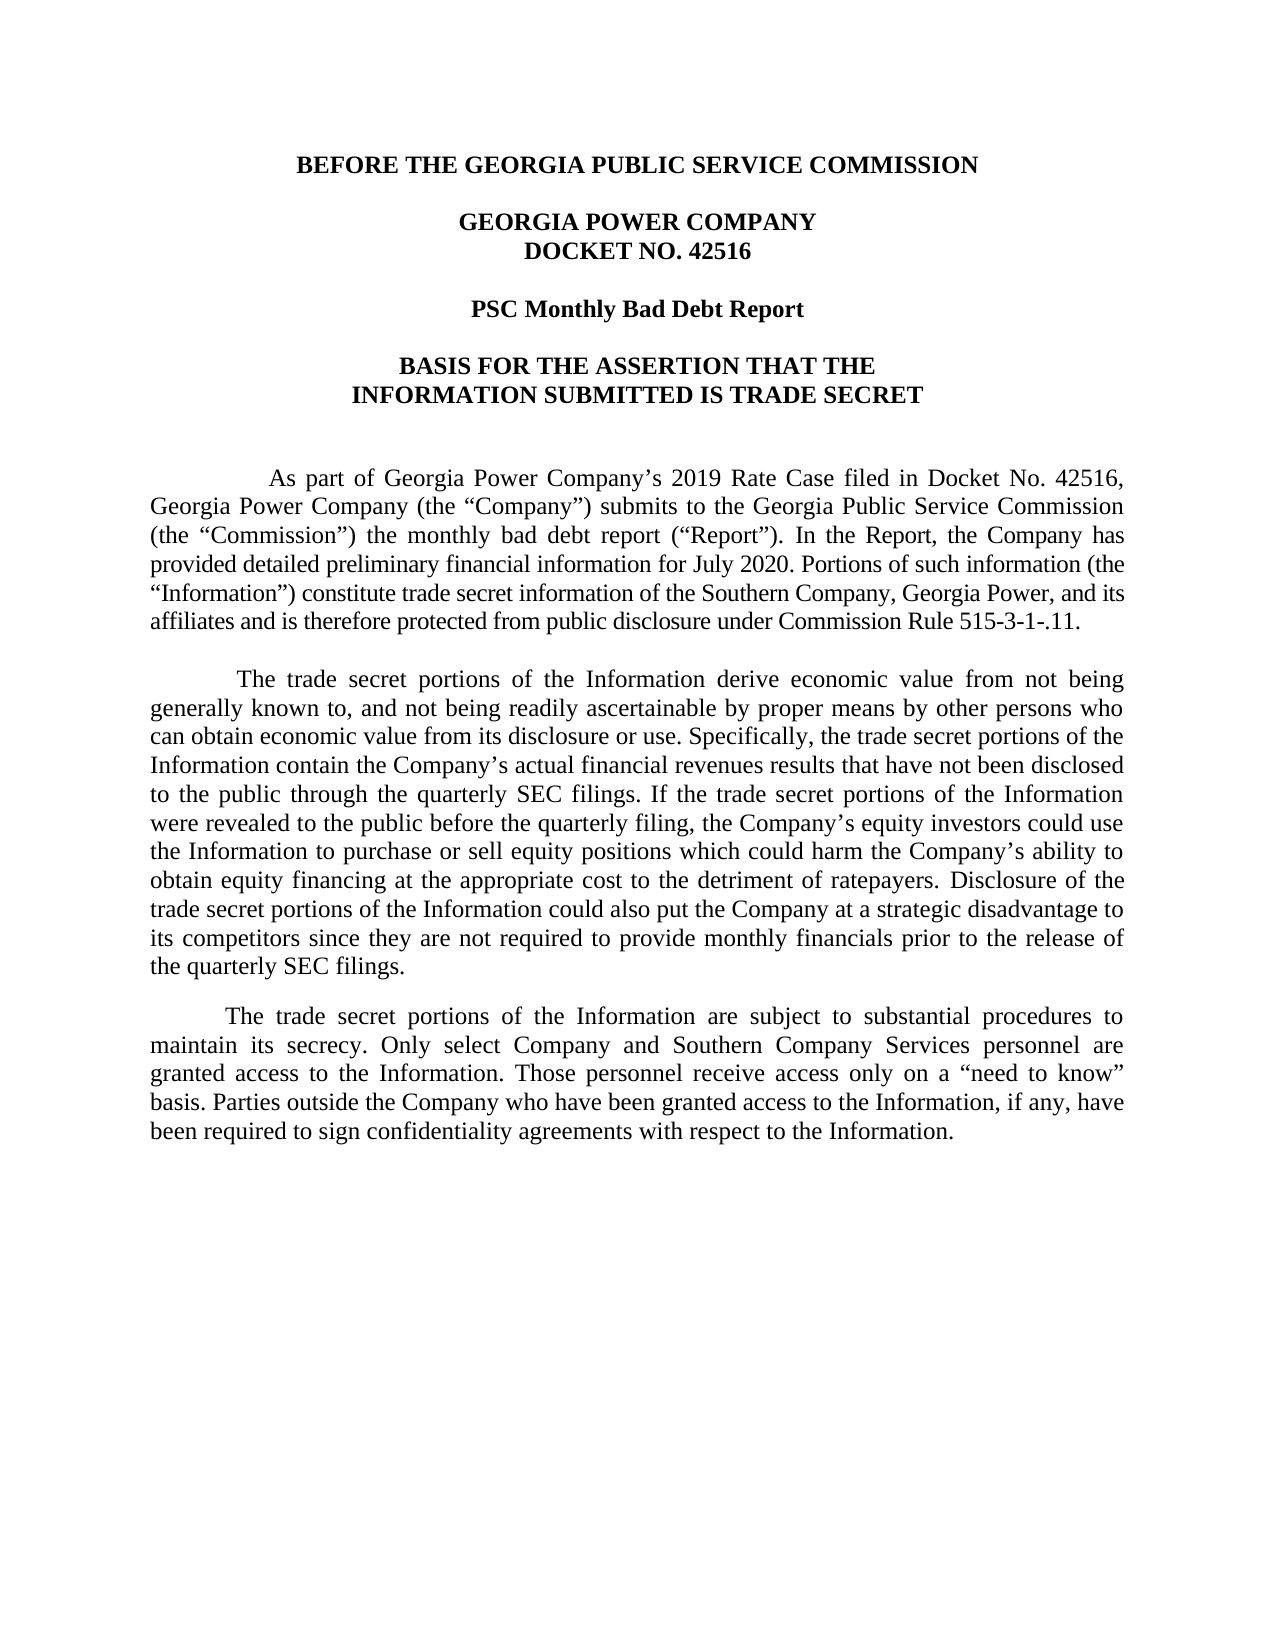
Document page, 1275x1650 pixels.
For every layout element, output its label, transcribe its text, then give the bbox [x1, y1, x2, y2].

text BEFORE THE GEORGIA PUBLIC SERVICE COMMISSION [150, 150, 1125, 179]
text The trade secret portions of the Information derive economic value from not being generally known to, and not being readily ascertainable by proper means by other persons who can obtain economic value from its disclosure or use. Specifically, the trade secret portions of the Information contain the Company’s actual financial revenues results that have not been disclosed to the public through the quarterly SEC filings. If the trade secret portions of the Information were revealed to the public before the quarterly filing, the Company’s equity investors could use the Information to purchase or sell equity positions which could harm the Company’s ability to obtain equity financing at the appropriate cost to the detriment of ratepayers. Disclosure of the trade secret portions of the Information could also put the Company at a strategic disadvantage to its competitors since they are not required to provide monthly financials prior to the release of the quarterly SEC filings. [150, 664, 1125, 980]
text As part of Georgia Power Company’s 2019 Rate Case filed in Docket No. 42516, Georgia Power Company (the “Company”) submits to the Georgia Public Service Commission (the “Commission”) the monthly bad debt report (“Report”). In the Report, the Company has provided detailed preliminary financial information for July 2020. Portions of such information (the “Information”) constitute trade secret information of the Southern Company, Georgia Power, and its affiliates and is therefore protected from public disclosure under Commission Rule 515-3-1-.11. [150, 463, 1125, 635]
text PSC Monthly Bad Debt Report [150, 294, 1125, 322]
text INFORMATION SUBMITTED IS TRADE SECRET [150, 380, 1125, 409]
text The trade secret portions of the Information are subject to substantial procedures to maintain its secrecy. Only select Company and Southern Company Services personnel are granted access to the Information. Those personnel receive access only on a “need to know” basis. Parties outside the Company who have been granted access to the Information, if any, have been required to sign confidentiality agreements with respect to the Information. [150, 1001, 1125, 1145]
text GEORGIA POWER COMPANY [150, 207, 1125, 236]
text DOCKET NO. 42516 [150, 236, 1125, 265]
text BASIS FOR THE ASSERTION THAT THE [150, 351, 1125, 380]
